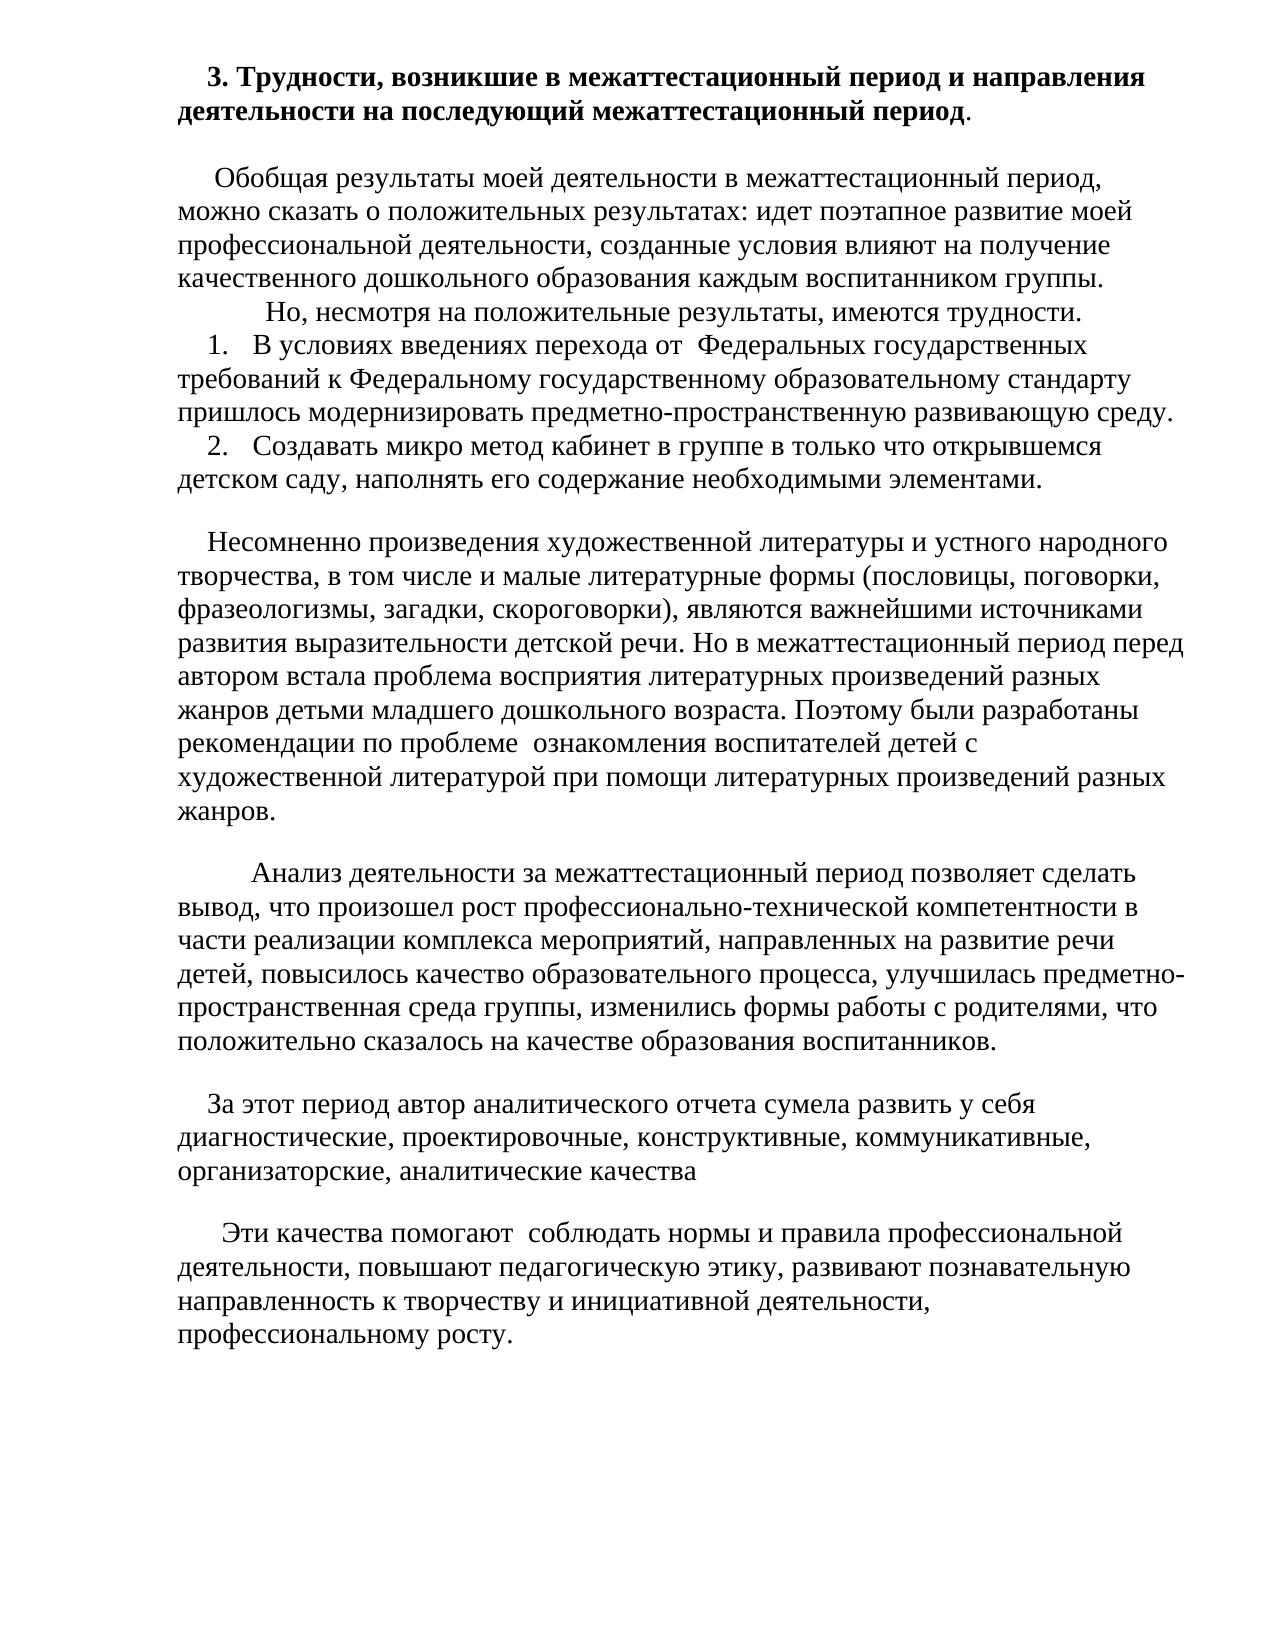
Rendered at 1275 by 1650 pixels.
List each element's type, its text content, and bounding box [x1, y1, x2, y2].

text Эти качества помогают соблюдать нормы и правила профессиональной деятельности, повышают педагогическую этику, развивают познавательную направленность к творчеству и инициативной деятельности, профессиональному росту. [177, 1216, 1186, 1350]
list Создавать микро метод кабинет в группе в только что открывшемся детском саду, наполнять его содержание необходимыми элементами. [177, 428, 1186, 495]
text Но, несмотря на положительные результаты, имеются трудности. [177, 294, 1186, 327]
text Несомненно произведения художественной литературы и устного народного творчества, в том числе и малые литературные формы (пословицы, поговорки, фразеологизмы, загадки, скороговорки), являются важнейшими источниками развития выразительности детской речи. Но в межаттестационный период перед автором встала проблема восприятия литературных произведений разных жанров детьми младшего дошкольного возраста. Поэтому были разработаны рекомендации по проблеме ознакомления воспитателей детей с художественной литературой при помощи литературных произведений разных жанров. [177, 524, 1186, 826]
text Анализ деятельности за межаттестационный период позволяет сделать вывод, что произошел рост профессионально-технической компетентности в части реализации комплекса мероприятий, направленных на развитие речи детей, повысилось качество образовательного процесса, улучшилась предметно-пространственная среда группы, изменились формы работы с родителями, что положительно сказалось на качестве образования воспитанников. [177, 855, 1186, 1057]
list В условиях введениях перехода от Федеральных государственных требований к Федеральному государственному образовательному стандарту пришлось модернизировать предметно-пространственную развивающую среду. [177, 327, 1186, 428]
text 3. Трудности, возникшие в межаттестационный период и направления деятельности на последующий межаттестационный период. [177, 59, 1186, 126]
text Обобщая результаты моей деятельности в межаттестационный период, можно сказать о положительных результатах: идет поэтапное развитие моей профессиональной деятельности, созданные условия влияют на получение качественного дошкольного образования каждым воспитанником группы. [177, 160, 1186, 294]
text За этот период автор аналитического отчета сумела развить у себя диагностические, проектировочные, конструктивные, коммуникативные, организаторские, аналитические качества [177, 1086, 1186, 1186]
